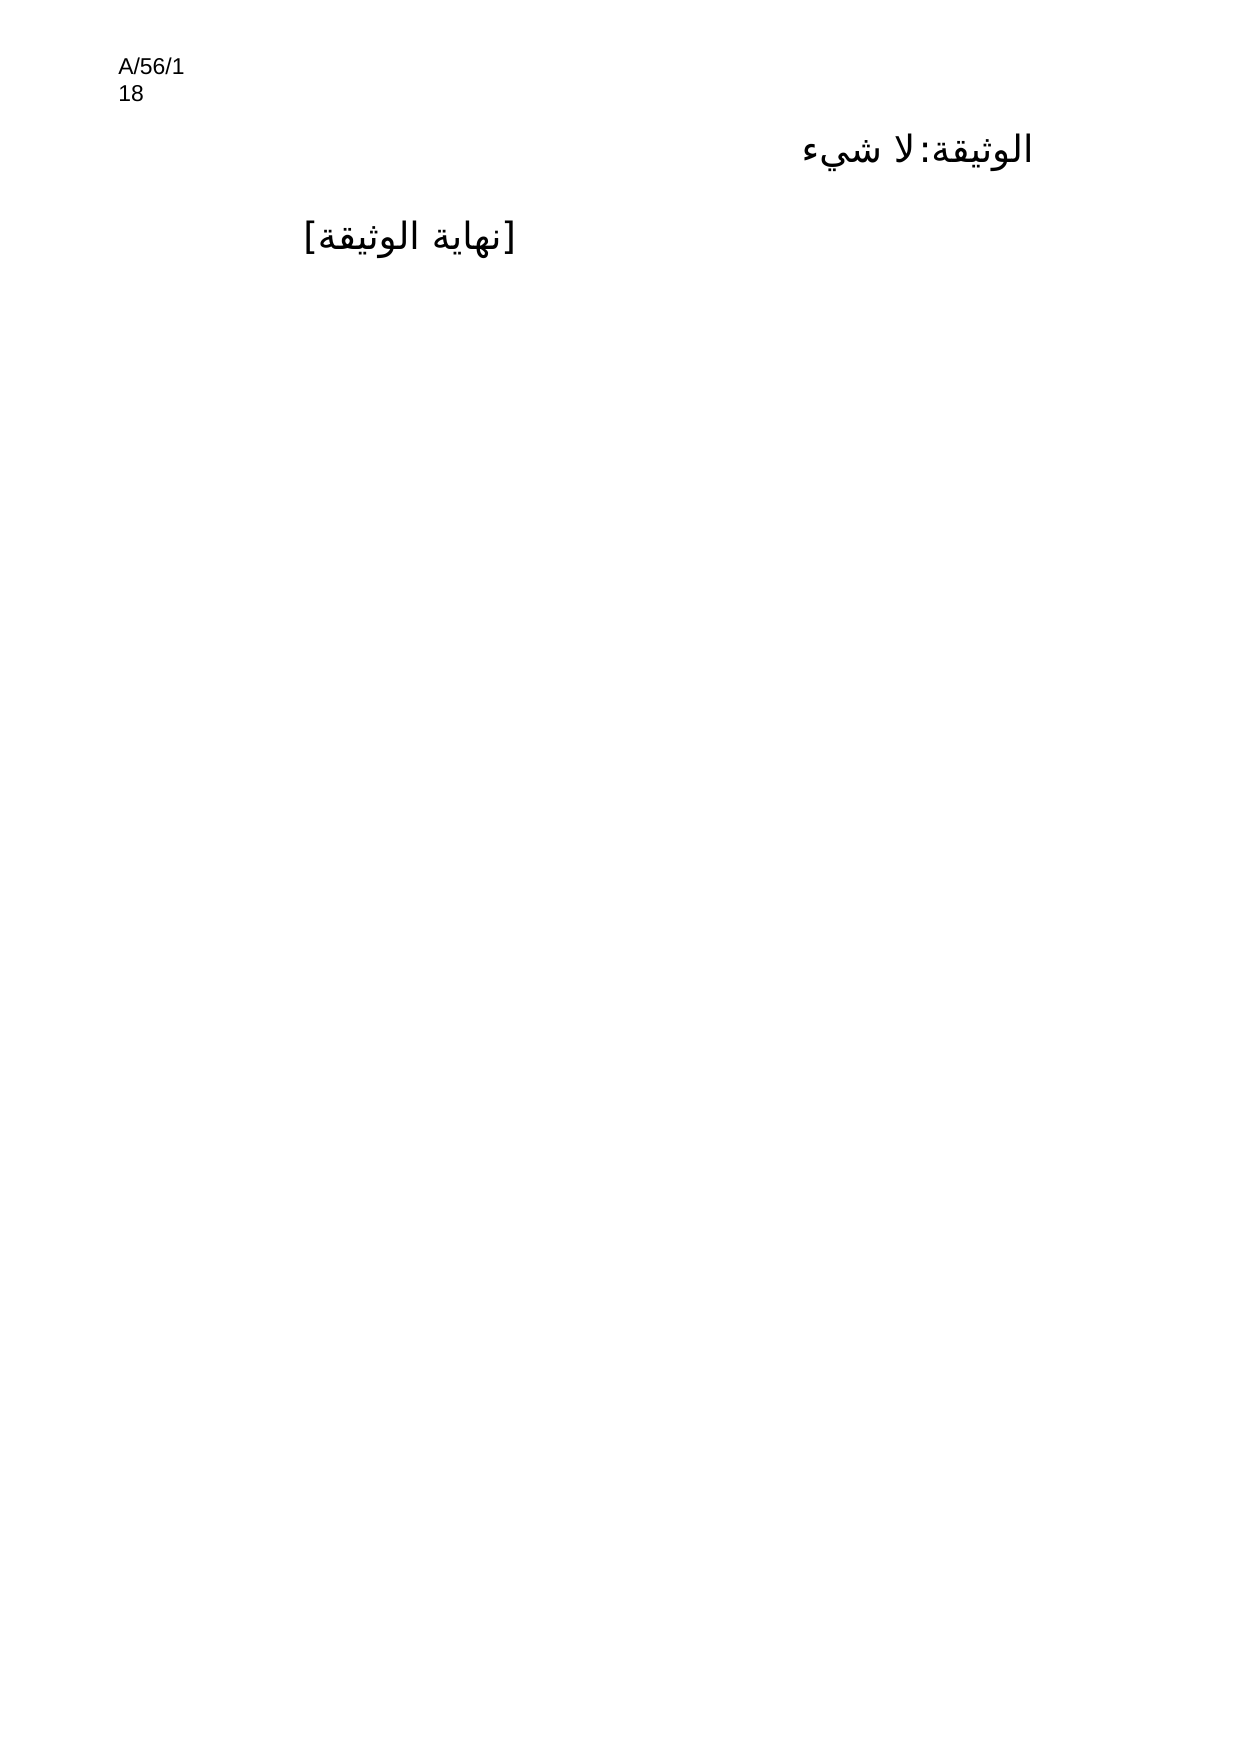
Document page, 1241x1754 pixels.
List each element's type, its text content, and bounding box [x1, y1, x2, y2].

text [نهاية الوثيقة] [118, 220, 403, 257]
text [نهاية الوثيقة] [387, 220, 479, 257]
text [نهاية الوثيقة] [469, 220, 516, 257]
text الوثيقة: لا شيء [118, 132, 1033, 170]
